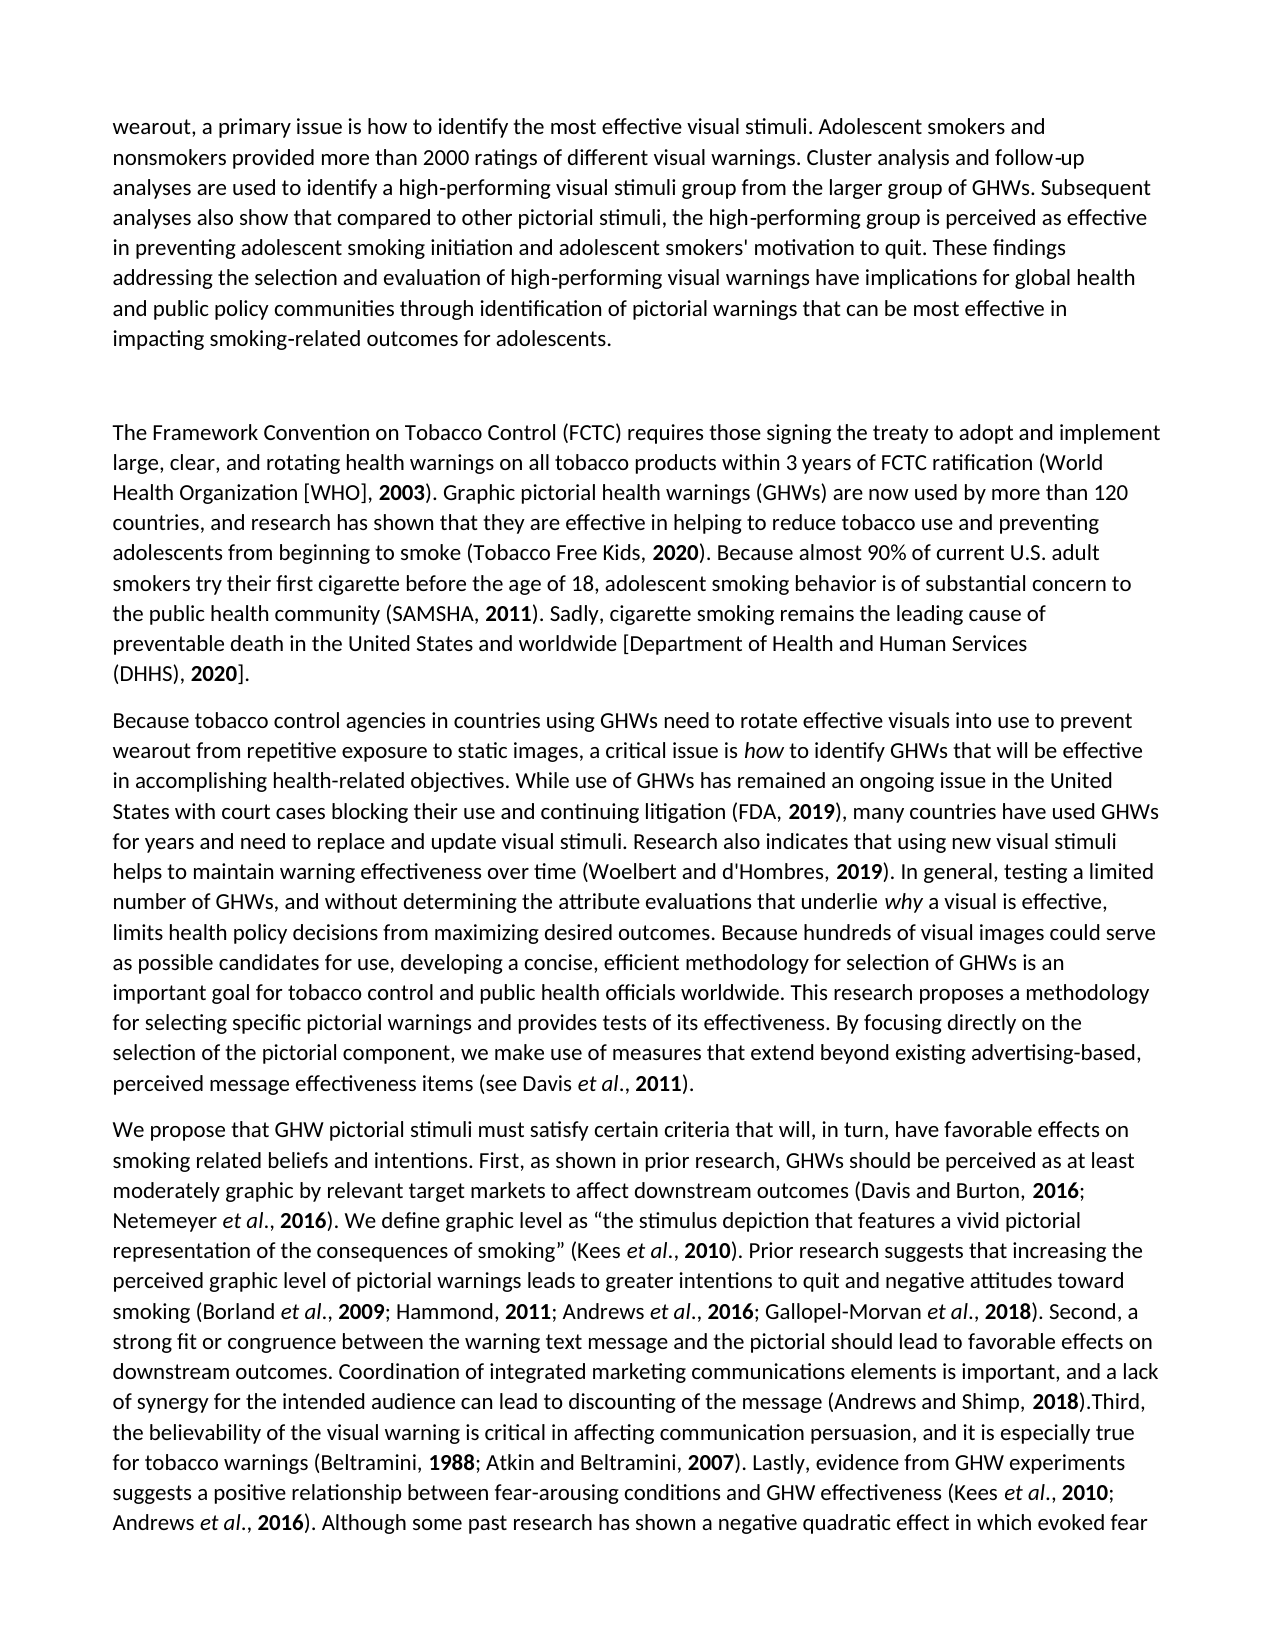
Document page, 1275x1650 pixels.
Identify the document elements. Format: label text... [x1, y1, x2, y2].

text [112, 1116, 1162, 1536]
text The Framework Convention on Tobacco Control (FCTC) requires those signing the treaty to adopt and implement large, clear, and rotating health warnings on all tobacco products within 3 years of FCTC ratification (World Health Organization [WHO], 2003). Graphic pictorial health warnings (GHWs) are now used by more than 120 countries, and research has shown that they are effective in helping to reduce tobacco use and preventing adolescents from beginning to smoke (Tobacco Free Kids, 2020). Because almost 90% of current U.S. adult smokers try their first cigarette before the age of 18, adolescent smoking behavior is of substantial concern to the public health community (SAMSHA, 2011). Sadly, cigarette smoking remains the leading cause of preventable death in the United States and worldwide [Department of Health and Human Services (DHHS), 2020]. [112, 418, 1162, 687]
text Because tobacco control agencies in countries using GHWs need to rotate effective visuals into use to prevent wearout from repetitive exposure to static images, a critical issue is how to identify GHWs that will be effective in accomplishing health-related objectives. While use of GHWs has remained an ongoing issue in the United States with court cases blocking their use and continuing litigation (FDA, 2019), many countries have used GHWs for years and need to replace and update visual stimuli. Research also indicates that using new visual stimuli helps to maintain warning effectiveness over time (Woelbert and d'Hombres, 2019). In general, testing a limited number of GHWs, and without determining the attribute evaluations that underlie why a visual is effective, limits health policy decisions from maximizing desired outcomes. Because hundreds of visual images could serve as possible candidates for use, developing a concise, efficient methodology for selection of GHWs is an important goal for tobacco control and public health officials worldwide. This research proposes a methodology for selecting specific pictorial warnings and provides tests of its effectiveness. By focusing directly on the selection of the pictorial component, we make use of measures that extend beyond existing advertising-based, perceived message effectiveness items (see Davis et al., 2011). [112, 706, 1162, 1097]
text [112, 112, 1162, 352]
